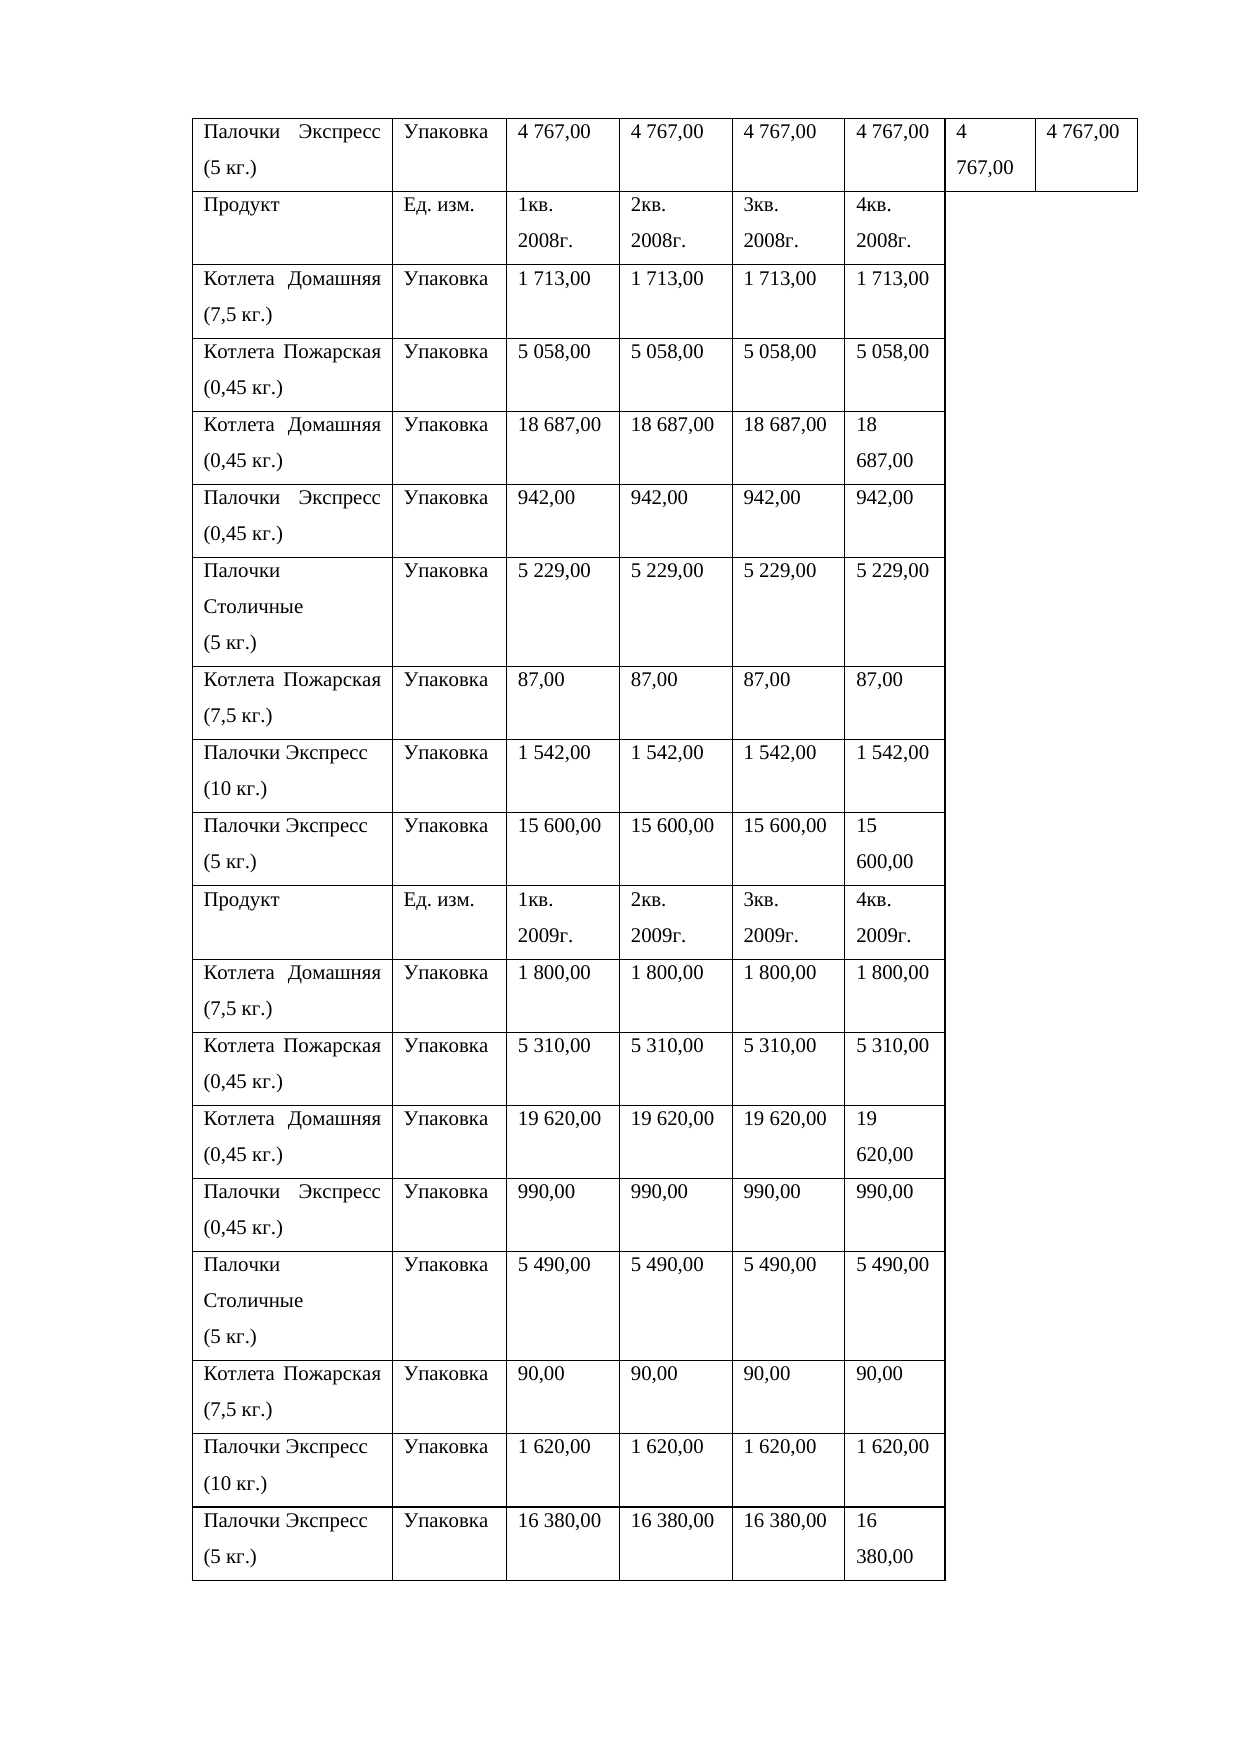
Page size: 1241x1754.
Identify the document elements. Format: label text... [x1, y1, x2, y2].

table_cell 18 687,00 [507, 412, 619, 484]
table_cell 990,00 [507, 1179, 619, 1251]
table_cell 90,00 [620, 1361, 732, 1433]
table_cell 87,00 [733, 667, 844, 739]
table_cell 5 058,00 [845, 339, 944, 411]
table_cell 4кв. 2009г. [845, 886, 944, 958]
table_cell 1кв. 2009г. [507, 886, 619, 958]
table_cell Котлета Домашняя (7,5 кг.) [193, 265, 392, 337]
table_cell 1 620,00 [620, 1434, 732, 1506]
table_cell 87,00 [845, 667, 944, 739]
table_cell 87,00 [507, 667, 619, 739]
table_cell 19 620,00 [845, 1106, 944, 1178]
table_cell 15 600,00 [845, 813, 944, 885]
table_cell Продукт [193, 886, 392, 958]
table_cell 3кв. 2008г. [733, 192, 844, 264]
table_cell 1 800,00 [507, 960, 619, 1032]
table_cell 16 380,00 [507, 1508, 619, 1579]
table_cell Упаковка [393, 1252, 506, 1360]
table_cell 2кв. 2009г. [620, 886, 732, 958]
table_cell 1 713,00 [620, 265, 732, 337]
table_cell 1 713,00 [507, 265, 619, 337]
table_cell Палочки Столичные (5 кг.) [193, 1252, 392, 1360]
table_cell 4 767,00 [507, 119, 619, 191]
table_cell Упаковка [393, 265, 506, 337]
table_cell 1 542,00 [507, 740, 619, 812]
table_cell 15 600,00 [620, 813, 732, 885]
table_cell 90,00 [733, 1361, 844, 1433]
table_cell 16 380,00 [845, 1508, 944, 1579]
table_cell 5 229,00 [620, 558, 732, 666]
table_cell 990,00 [845, 1179, 944, 1251]
table_cell 1 713,00 [733, 265, 844, 337]
table_cell 15 600,00 [733, 813, 844, 885]
table_cell Палочки Экспресс (5 кг.) [193, 813, 392, 885]
table_cell 4 767,00 [1036, 119, 1137, 191]
table_cell 3кв. 2009г. [733, 886, 844, 958]
table_cell 1 542,00 [845, 740, 944, 812]
table_cell 18 687,00 [733, 412, 844, 484]
table_cell Котлета Домашняя (0,45 кг.) [193, 1106, 392, 1178]
table_cell 1 542,00 [620, 740, 732, 812]
table_cell Упаковка [393, 1179, 506, 1251]
table_cell 990,00 [620, 1179, 732, 1251]
table_cell Упаковка [393, 485, 506, 557]
table_cell Упаковка [393, 1106, 506, 1178]
table_cell 1 800,00 [733, 960, 844, 1032]
table_cell 2кв. 2008г. [620, 192, 732, 264]
table_cell Палочки Экспресс (0,45 кг.) [193, 485, 392, 557]
table_cell Котлета Пожарская (0,45 кг.) [193, 339, 392, 411]
table_cell Упаковка [393, 1434, 506, 1506]
table_cell 5 310,00 [733, 1033, 844, 1105]
table_cell Продукт [193, 192, 392, 264]
table_cell 90,00 [845, 1361, 944, 1433]
table_cell Палочки Столичные (5 кг.) [193, 558, 392, 666]
table_cell Упаковка [393, 1361, 506, 1433]
table_cell 16 380,00 [733, 1508, 844, 1579]
table_cell 1 800,00 [845, 960, 944, 1032]
table_cell Упаковка [393, 667, 506, 739]
table_cell 87,00 [620, 667, 732, 739]
table_cell Палочки Экспресс (10 кг.) [193, 1434, 392, 1506]
table_cell 1 800,00 [620, 960, 732, 1032]
table_cell 4 767,00 [620, 119, 732, 191]
table_cell 5 058,00 [733, 339, 844, 411]
table_cell 18 687,00 [620, 412, 732, 484]
table_cell Котлета Домашняя (0,45 кг.) [193, 412, 392, 484]
table_cell Ед. изм. [393, 886, 506, 958]
table_cell 1 542,00 [733, 740, 844, 812]
table_cell 942,00 [733, 485, 844, 557]
table_cell 5 229,00 [507, 558, 619, 666]
table_cell Палочки Экспресс (5 кг.) [193, 1508, 392, 1579]
table_cell Упаковка [393, 813, 506, 885]
table_cell 4 767,00 [733, 119, 844, 191]
table_cell 942,00 [507, 485, 619, 557]
table_cell Упаковка [393, 960, 506, 1032]
table_cell 5 310,00 [620, 1033, 732, 1105]
table_cell 5 310,00 [845, 1033, 944, 1105]
table_cell Упаковка [393, 740, 506, 812]
table_cell 5 229,00 [845, 558, 944, 666]
table_cell 1 620,00 [845, 1434, 944, 1506]
table_cell Упаковка [393, 1033, 506, 1105]
table_cell Упаковка [393, 412, 506, 484]
table_cell Палочки Экспресс (0,45 кг.) [193, 1179, 392, 1251]
table_cell Ед. изм. [393, 192, 506, 264]
table_cell Котлета Пожарская (7,5 кг.) [193, 667, 392, 739]
table_cell 4 767,00 [946, 119, 1035, 191]
table_cell Палочки Экспресс (10 кг.) [193, 740, 392, 812]
table_cell 15 600,00 [507, 813, 619, 885]
table_cell 5 490,00 [845, 1252, 944, 1360]
table_cell Котлета Домашняя (7,5 кг.) [193, 960, 392, 1032]
table_cell 1кв. 2008г. [507, 192, 619, 264]
table_cell 5 310,00 [507, 1033, 619, 1105]
table_cell 5 229,00 [733, 558, 844, 666]
table_cell 5 058,00 [507, 339, 619, 411]
table_cell Палочки Экспресс (5 кг.) [193, 119, 392, 191]
table_cell 19 620,00 [620, 1106, 732, 1178]
table_cell Котлета Пожарская (7,5 кг.) [193, 1361, 392, 1433]
table_cell Упаковка [393, 119, 506, 191]
table_cell 990,00 [733, 1179, 844, 1251]
table_cell 4кв. 2008г. [845, 192, 944, 264]
table_cell 942,00 [620, 485, 732, 557]
table_cell 90,00 [507, 1361, 619, 1433]
table_cell 5 490,00 [733, 1252, 844, 1360]
table_cell 5 490,00 [507, 1252, 619, 1360]
table_cell 1 620,00 [507, 1434, 619, 1506]
table_cell 1 620,00 [733, 1434, 844, 1506]
table_cell 942,00 [845, 485, 944, 557]
table_cell 19 620,00 [507, 1106, 619, 1178]
table_cell Упаковка [393, 339, 506, 411]
table_cell Упаковка [393, 558, 506, 666]
table_cell Упаковка [393, 1508, 506, 1579]
table_cell 16 380,00 [620, 1508, 732, 1579]
table_cell 1 713,00 [845, 265, 944, 337]
table_cell 4 767,00 [845, 119, 944, 191]
table_cell 18 687,00 [845, 412, 944, 484]
table_cell 5 490,00 [620, 1252, 732, 1360]
table_cell 19 620,00 [733, 1106, 844, 1178]
table_cell 5 058,00 [620, 339, 732, 411]
table_cell Котлета Пожарская (0,45 кг.) [193, 1033, 392, 1105]
